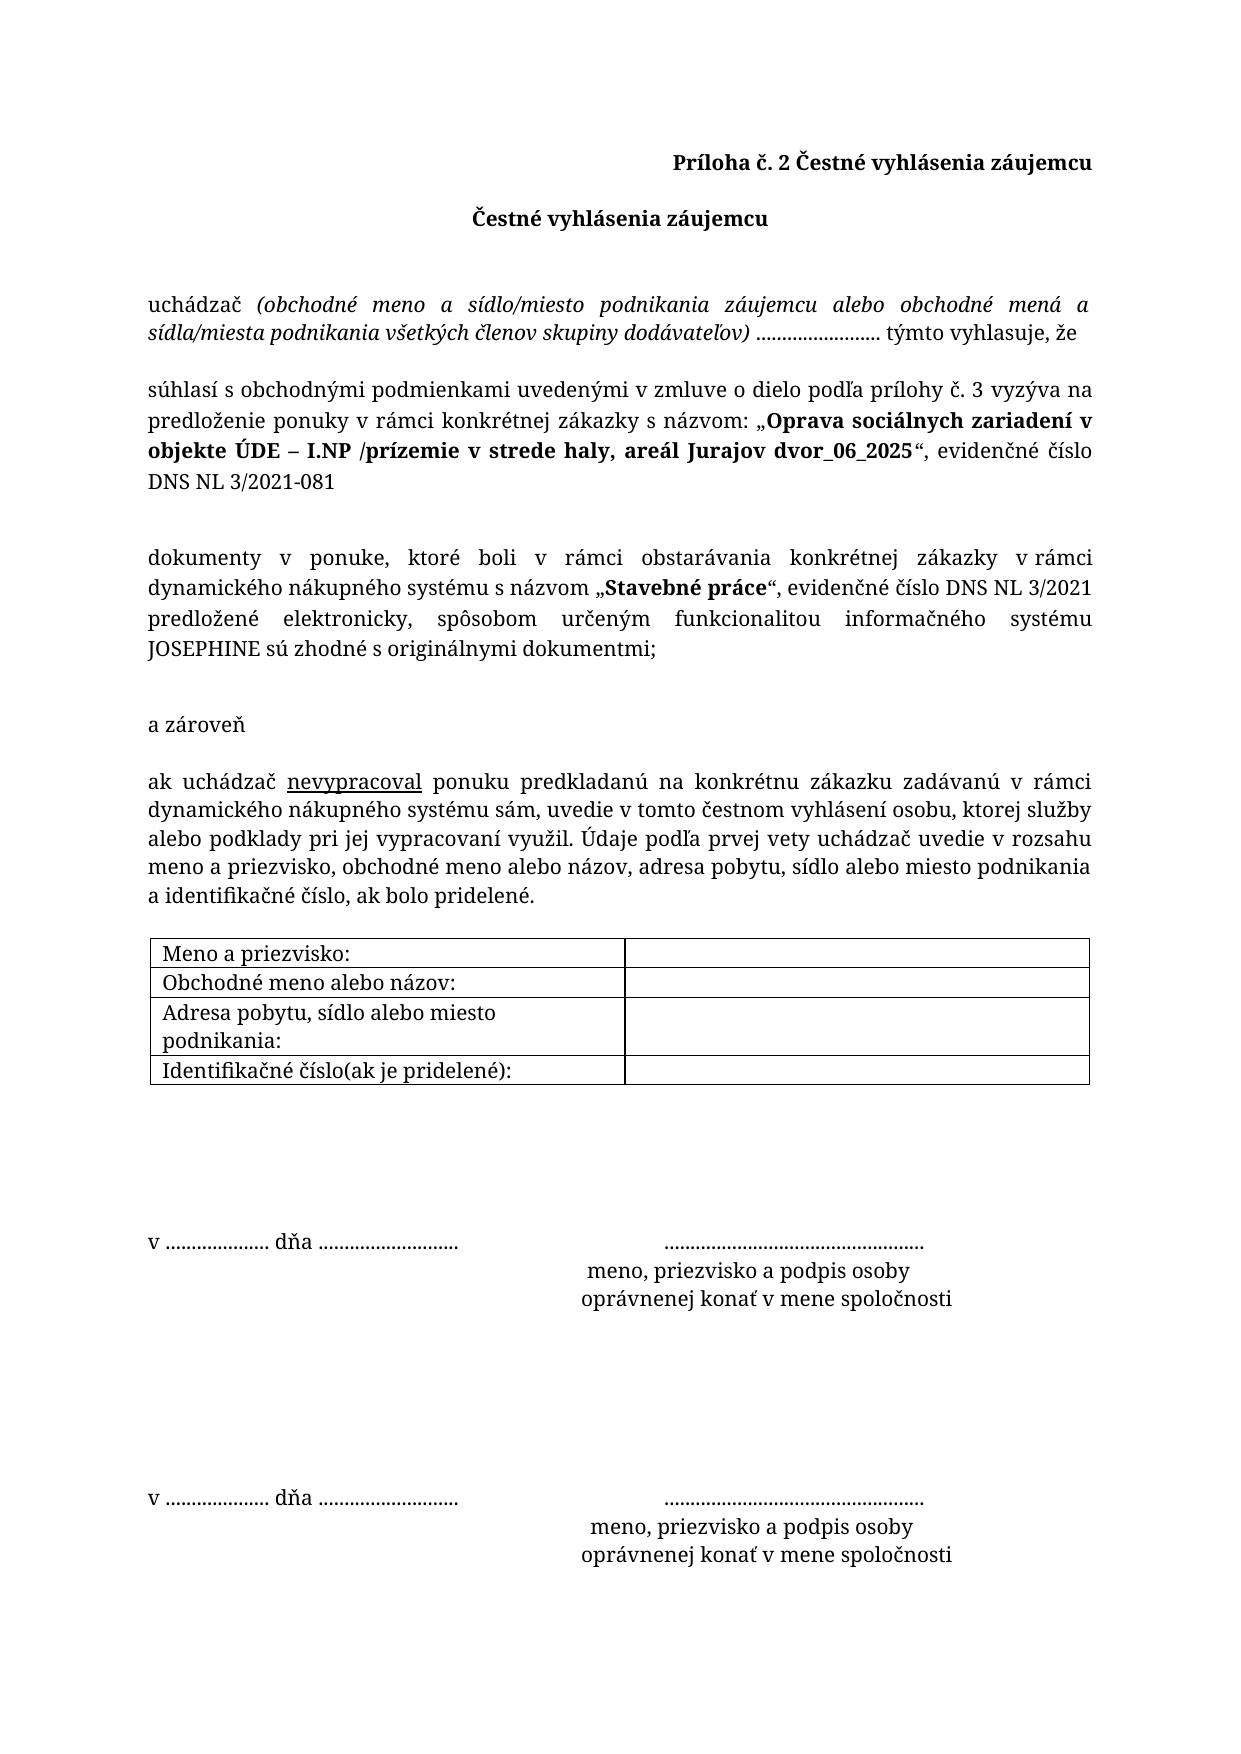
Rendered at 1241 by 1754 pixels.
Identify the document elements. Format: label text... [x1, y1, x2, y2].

table_cell Identifikačné číslo(ak je pridelené): [151, 1056, 624, 1084]
text uchádzač (obchodné meno a sídlo/miesto podnikania záujemcu alebo obchodné mená a sídla/miesta podnikania všetkých členov skupiny dodávateľov) ........................ týmto vyhlasuje, že [148, 290, 1093, 347]
table_header Meno a priezvisko: [151, 939, 624, 967]
table_cell Adresa pobytu, sídlo alebo miesto podnikania: [151, 998, 624, 1055]
text meno, priezvisko a podpis osoby [148, 1256, 1093, 1284]
table_cell [626, 968, 1089, 997]
text v .................... dňa ........................... .................................................. [148, 1483, 1093, 1512]
table_cell [626, 1056, 1089, 1084]
text a zároveň [148, 710, 1093, 739]
text oprávnenej konať v mene spoločnosti [148, 1284, 1093, 1313]
table_cell Obchodné meno alebo názov: [151, 968, 624, 997]
text oprávnenej konať v mene spoločnosti [148, 1540, 1093, 1569]
text súhlasí s obchodnými podmienkami uvedenými v zmluve o dielo podľa prílohy č. 3 vyzýva na predloženie ponuky v rámci konkrétnej zákazky s názvom: „Oprava sociálnych zariadení v objekte ÚDE – I.NP /prízemie v strede haly, areál Jurajov dvor_06_2025“, evidenčné číslo DNS NL 3/2021-081 [148, 375, 1093, 495]
text Čestné vyhlásenia záujemcu [148, 204, 1093, 233]
text ak uchádzač nevypracoval ponuku predkladanú na konkrétnu zákazku zadávanú v rámci dynamického nákupného systému sám, uvedie v tomto čestnom vyhlásení osobu, ktorej služby alebo podklady pri jej vypracovaní využil. Údaje podľa prvej vety uchádzač uvedie v rozsahu meno a priezvisko, obchodné meno alebo názov, adresa pobytu, sídlo alebo miesto podnikania a identifikačné číslo, ak bolo pridelené. [148, 767, 1093, 909]
text Príloha č. 2 Čestné vyhlásenia záujemcu [148, 148, 1093, 176]
table_header [626, 939, 1089, 967]
text dokumenty v ponuke, ktoré boli v rámci obstarávania konkrétnej zákazky v rámci dynamického nákupného systému s názvom „Stavebné práce“, evidenčné číslo DNS NL 3/2021 predložené elektronicky, spôsobom určeným funkcionalitou informačného systému JOSEPHINE sú zhodné s originálnymi dokumentmi; [148, 543, 1093, 663]
table_cell [626, 998, 1089, 1055]
text v .................... dňa ........................... .................................................. [148, 1227, 1093, 1256]
text meno, priezvisko a podpis osoby [148, 1512, 1093, 1540]
